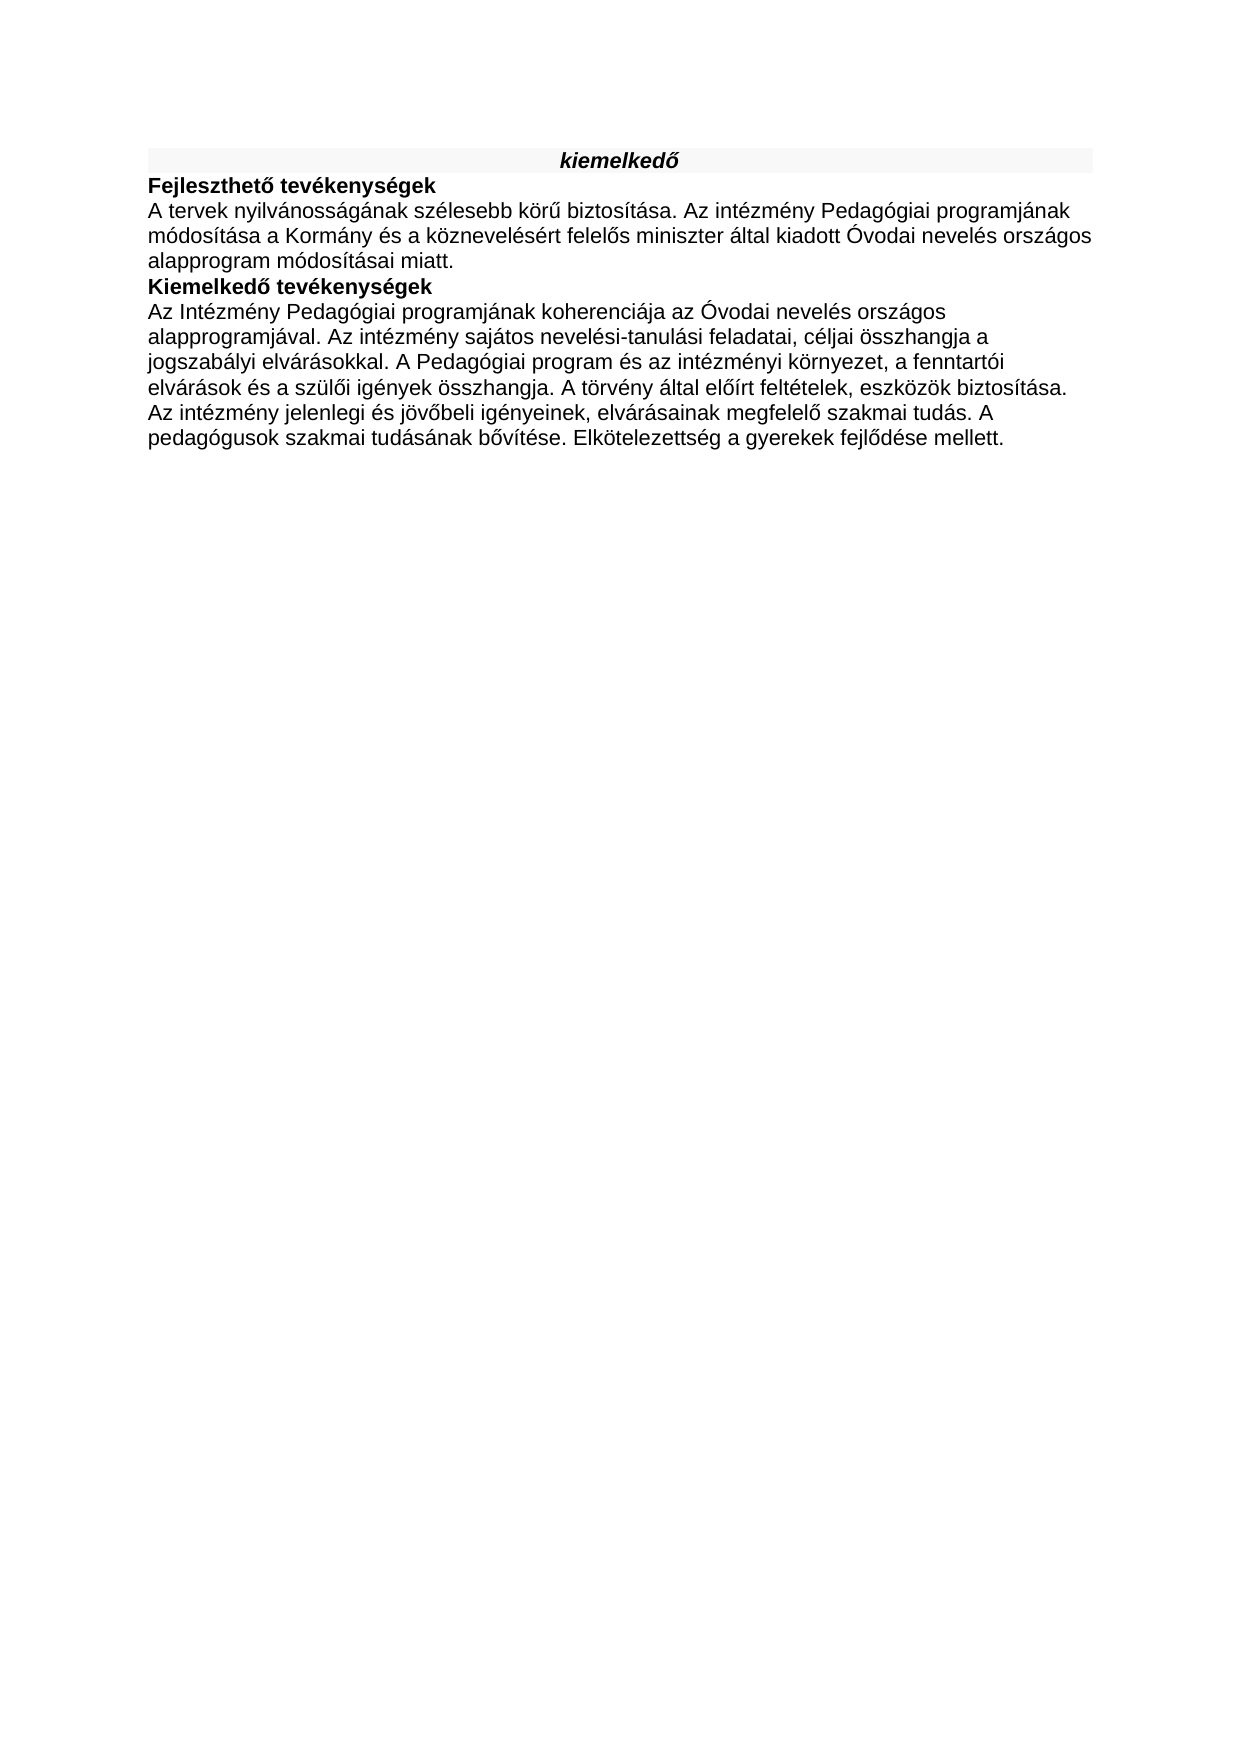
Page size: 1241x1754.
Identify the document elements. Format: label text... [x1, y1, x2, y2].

text kiemelkedő [148, 148, 1093, 173]
text Az Intézmény Pedagógiai programjának koherenciája az Óvodai nevelés országos alapprogramjával. Az intézmény sajátos nevelési-tanulási feladatai, céljai összhangja a jogszabályi elvárásokkal. A Pedagógiai program és az intézményi környezet, a fenntartói elvárások és a szülői igények összhangja. A törvény által előírt feltételek, eszközök biztosítása. Az intézmény jelenlegi és jövőbeli igényeinek, elvárásainak megfelelő szakmai tudás. A pedagógusok szakmai tudásának bővítése. Elkötelezettség a gyerekek fejlődése mellett. [148, 299, 1093, 450]
text A tervek nyilvánosságának szélesebb körű biztosítása. Az intézmény Pedagógiai programjának módosítása a Kormány és a köznevelésért felelős miniszter által kiadott Óvodai nevelés országos alapprogram módosításai miatt. [148, 198, 1093, 274]
text Kiemelkedő tevékenységek [148, 274, 1093, 299]
text Fejleszthető tevékenységek [148, 173, 1093, 198]
